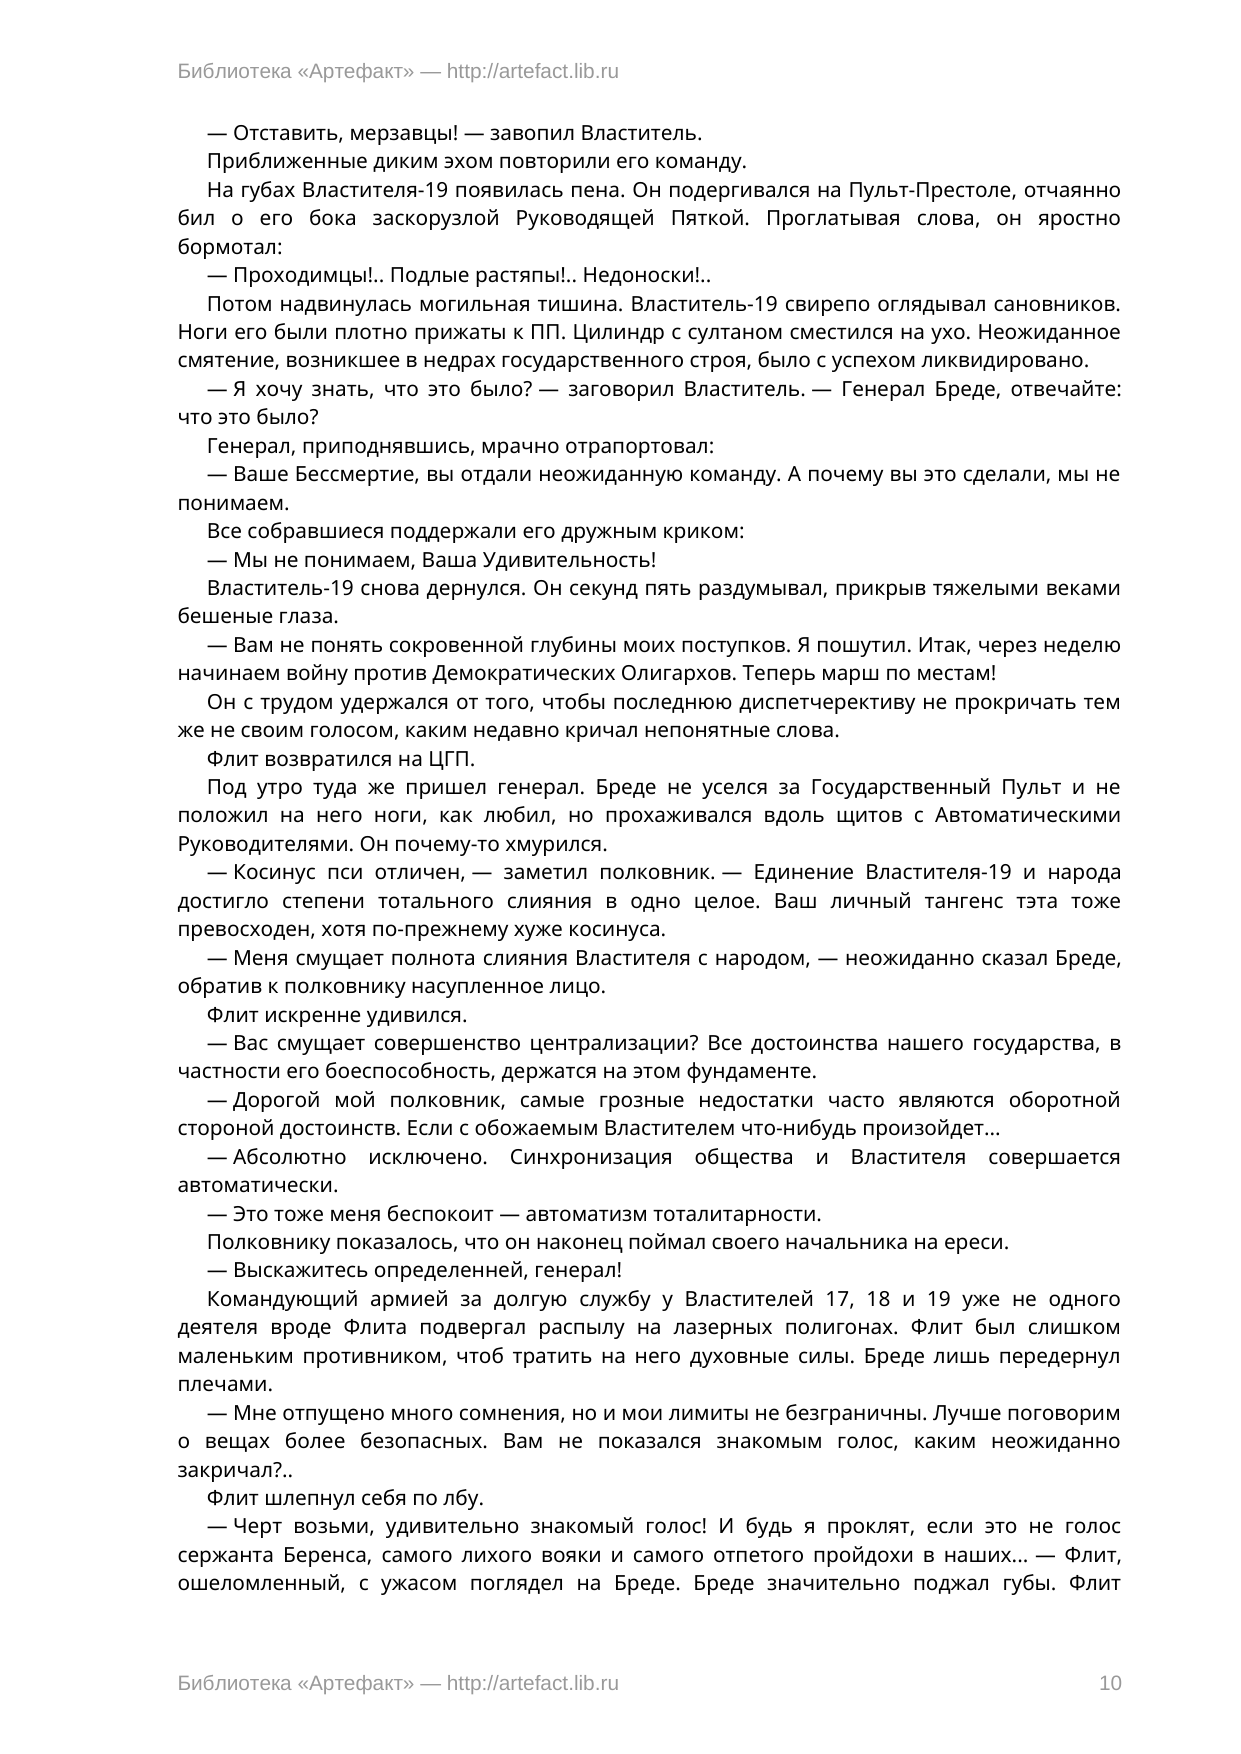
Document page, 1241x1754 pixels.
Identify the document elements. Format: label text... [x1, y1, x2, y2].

text — Выскажитесь определенней, генерал! [177, 1256, 1122, 1284]
text Все собравшиеся поддержали его дружным криком: [177, 516, 1122, 545]
text — Проходимцы!.. Подлые растяпы!.. Недоноски!.. [177, 260, 1122, 289]
text — Ваше Бессмертие, вы отдали неожиданную команду. А почему вы это сделали, мы не понимаем. [177, 459, 1122, 516]
text — Вам не понять сокровенной глубины моих поступков. Я пошутил. Итак, через неделю начинаем войну против Демократических Олигархов. Теперь марш по местам! [177, 630, 1122, 687]
text — Я хочу знать, что это было? — заговорил Властитель. — Генерал Бреде, отвечайте: что это было? [177, 374, 1122, 431]
text Приближенные диким эхом повторили его команду. [177, 147, 1122, 175]
text — Это тоже меня беспокоит — автоматизм тоталитарности. [177, 1199, 1122, 1227]
text — Вас смущает совершенство централизации? Все достоинства нашего государства, в частности его боеспособность, держатся на этом фундаменте. [177, 1028, 1122, 1085]
text — Мне отпущено много сомнения, но и мои лимиты не безграничны. Лучше поговорим о вещах более безопасных. Вам не показался знакомым голос, каким неожиданно закричал?.. [177, 1398, 1122, 1483]
text — Абсолютно исключено. Синхронизация общества и Властителя совершается автоматически. [177, 1142, 1122, 1199]
text — Меня смущает полнота слияния Властителя с народом, — неожиданно сказал Бреде, обратив к полковнику насупленное лицо. [177, 943, 1122, 1000]
text На губах Властителя-19 появилась пена. Он подергивался на Пульт-Престоле, отчаянно бил о его бока заскорузлой Руководящей Пяткой. Проглатывая слова, он яростно бормотал: [177, 175, 1122, 260]
text Полковнику показалось, что он наконец поймал своего начальника на ереси. [177, 1227, 1122, 1256]
text Властитель-19 снова дернулся. Он секунд пять раздумывал, прикрыв тяжелыми веками бешеные глаза. [177, 573, 1122, 630]
text Потом надвинулась могильная тишина. Властитель-19 свирепо оглядывал сановников. Ноги его были плотно прижаты к ПП. Цилиндр с султаном сместился на ухо. Неожиданное смятение, возникшее в недрах государственного строя, было с успехом ликвидировано. [177, 289, 1122, 374]
text Флит искренне удивился. [177, 1000, 1122, 1028]
text Командующий армией за долгую службу у Властителей 17, 18 и 19 уже не одного деятеля вроде Флита подвергал распылу на лазерных полигонах. Флит был слишком маленьким противником, чтоб тратить на него духовные силы. Бреде лишь передернул плечами. [177, 1284, 1122, 1398]
text Под утро туда же пришел генерал. Бреде не уселся за Государственный Пульт и не положил на него ноги, как любил, но прохаживался вдоль щитов с Автоматическими Руководителями. Он почему-то хмурился. [177, 772, 1122, 857]
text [177, 1512, 1122, 1597]
text — Мы не понимаем, Ваша Удивительность! [177, 545, 1122, 573]
text — Дорогой мой полковник, самые грозные недостатки часто являются оборотной стороной достоинств. Если с обожаемым Властителем что-нибудь произойдет... [177, 1085, 1122, 1142]
text Флит шлепнул себя по лбу. [177, 1483, 1122, 1512]
text — Косинус пси отличен, — заметил полковник. — Единение Властителя-19 и народа достигло степени тотального слияния в одно целое. Ваш личный тангенс тэта тоже превосходен, хотя по-прежнему хуже косинуса. [177, 857, 1122, 943]
text — Отставить, мерзавцы! — завопил Властитель. [177, 118, 1122, 147]
text Генерал, приподнявшись, мрачно отрапортовал: [177, 431, 1122, 459]
text Флит возвратился на ЦГП. [177, 744, 1122, 772]
text Он с трудом удержался от того, чтобы последнюю диспетчерективу не прокричать тем же не своим голосом, каким недавно кричал непонятные слова. [177, 687, 1122, 744]
